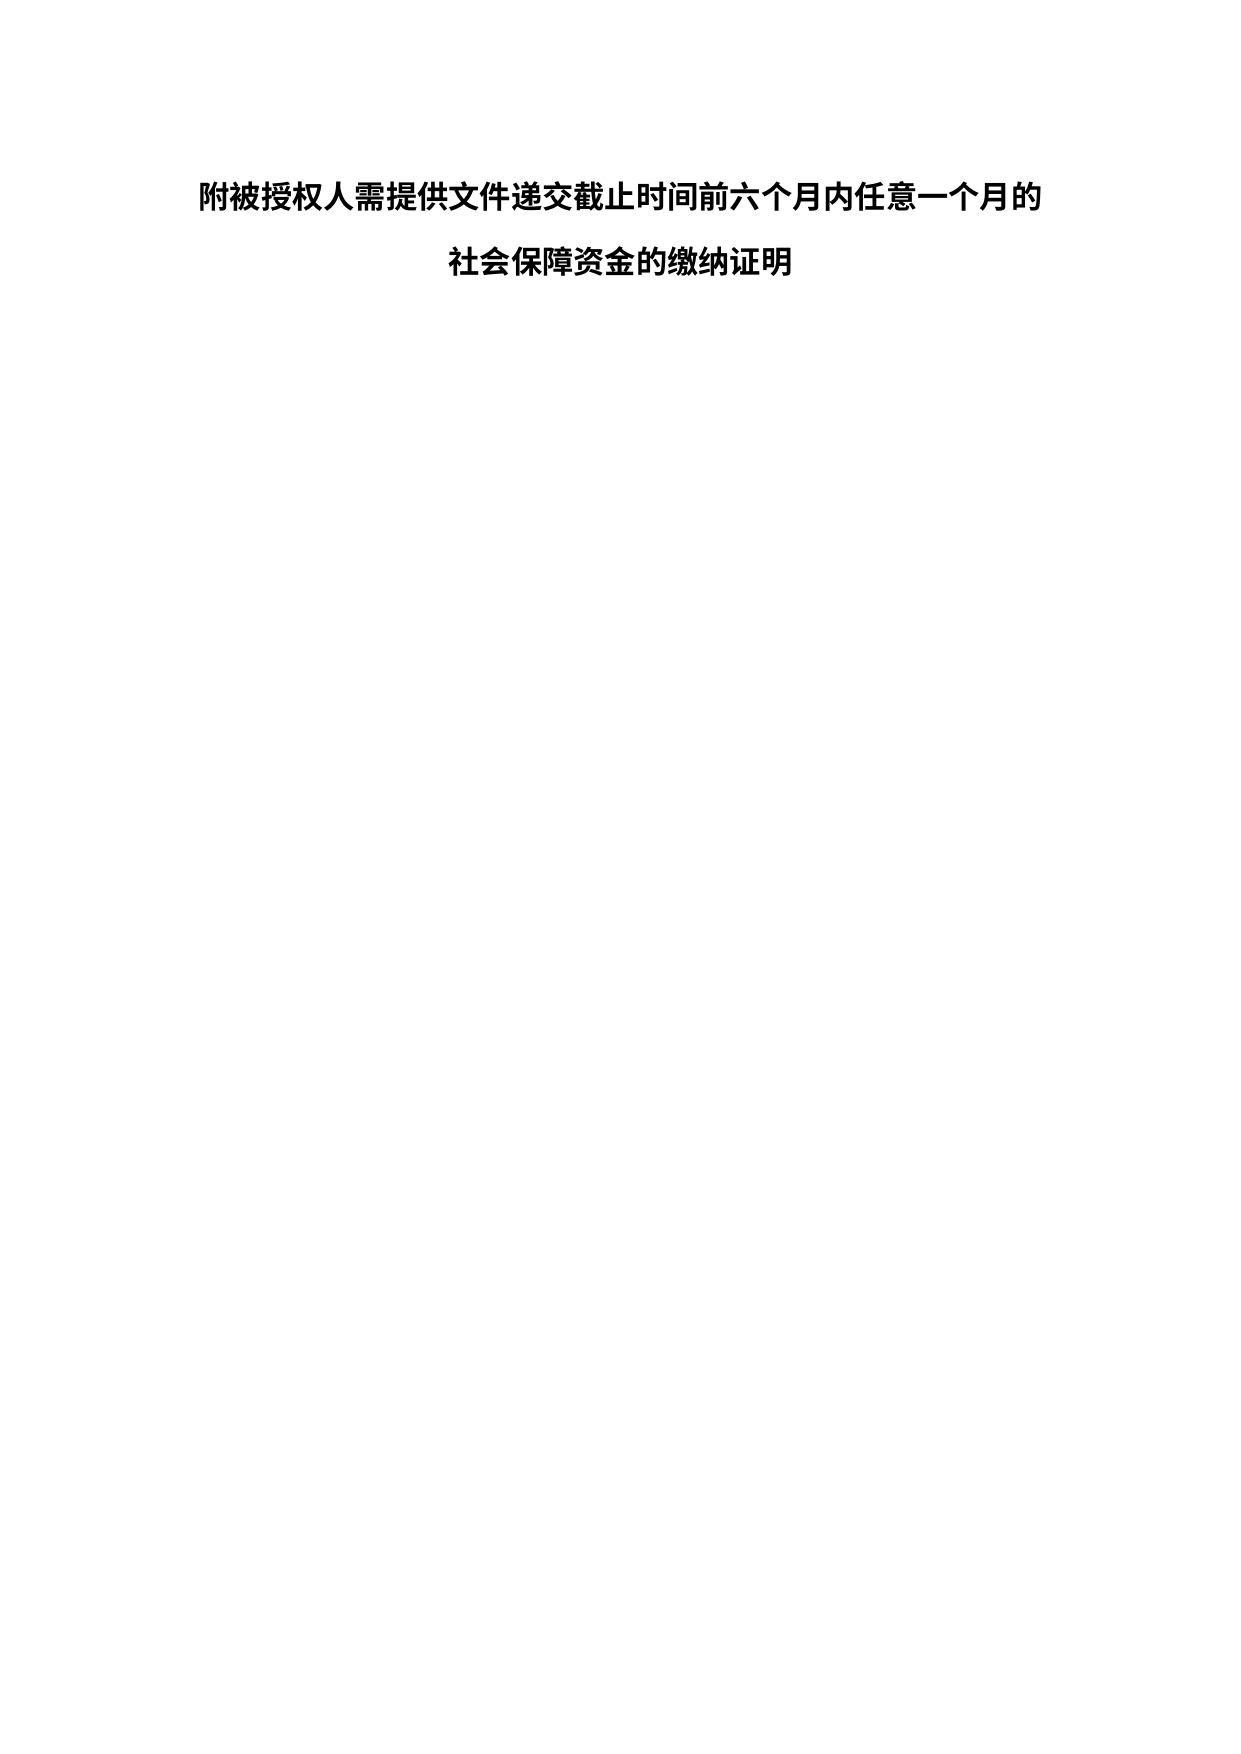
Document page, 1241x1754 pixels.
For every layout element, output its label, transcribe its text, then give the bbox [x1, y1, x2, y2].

text 附被授权人需提供文件递交截止时间前六个月内任意一个月的社会保障资金的缴纳证明 [187, 162, 1053, 292]
